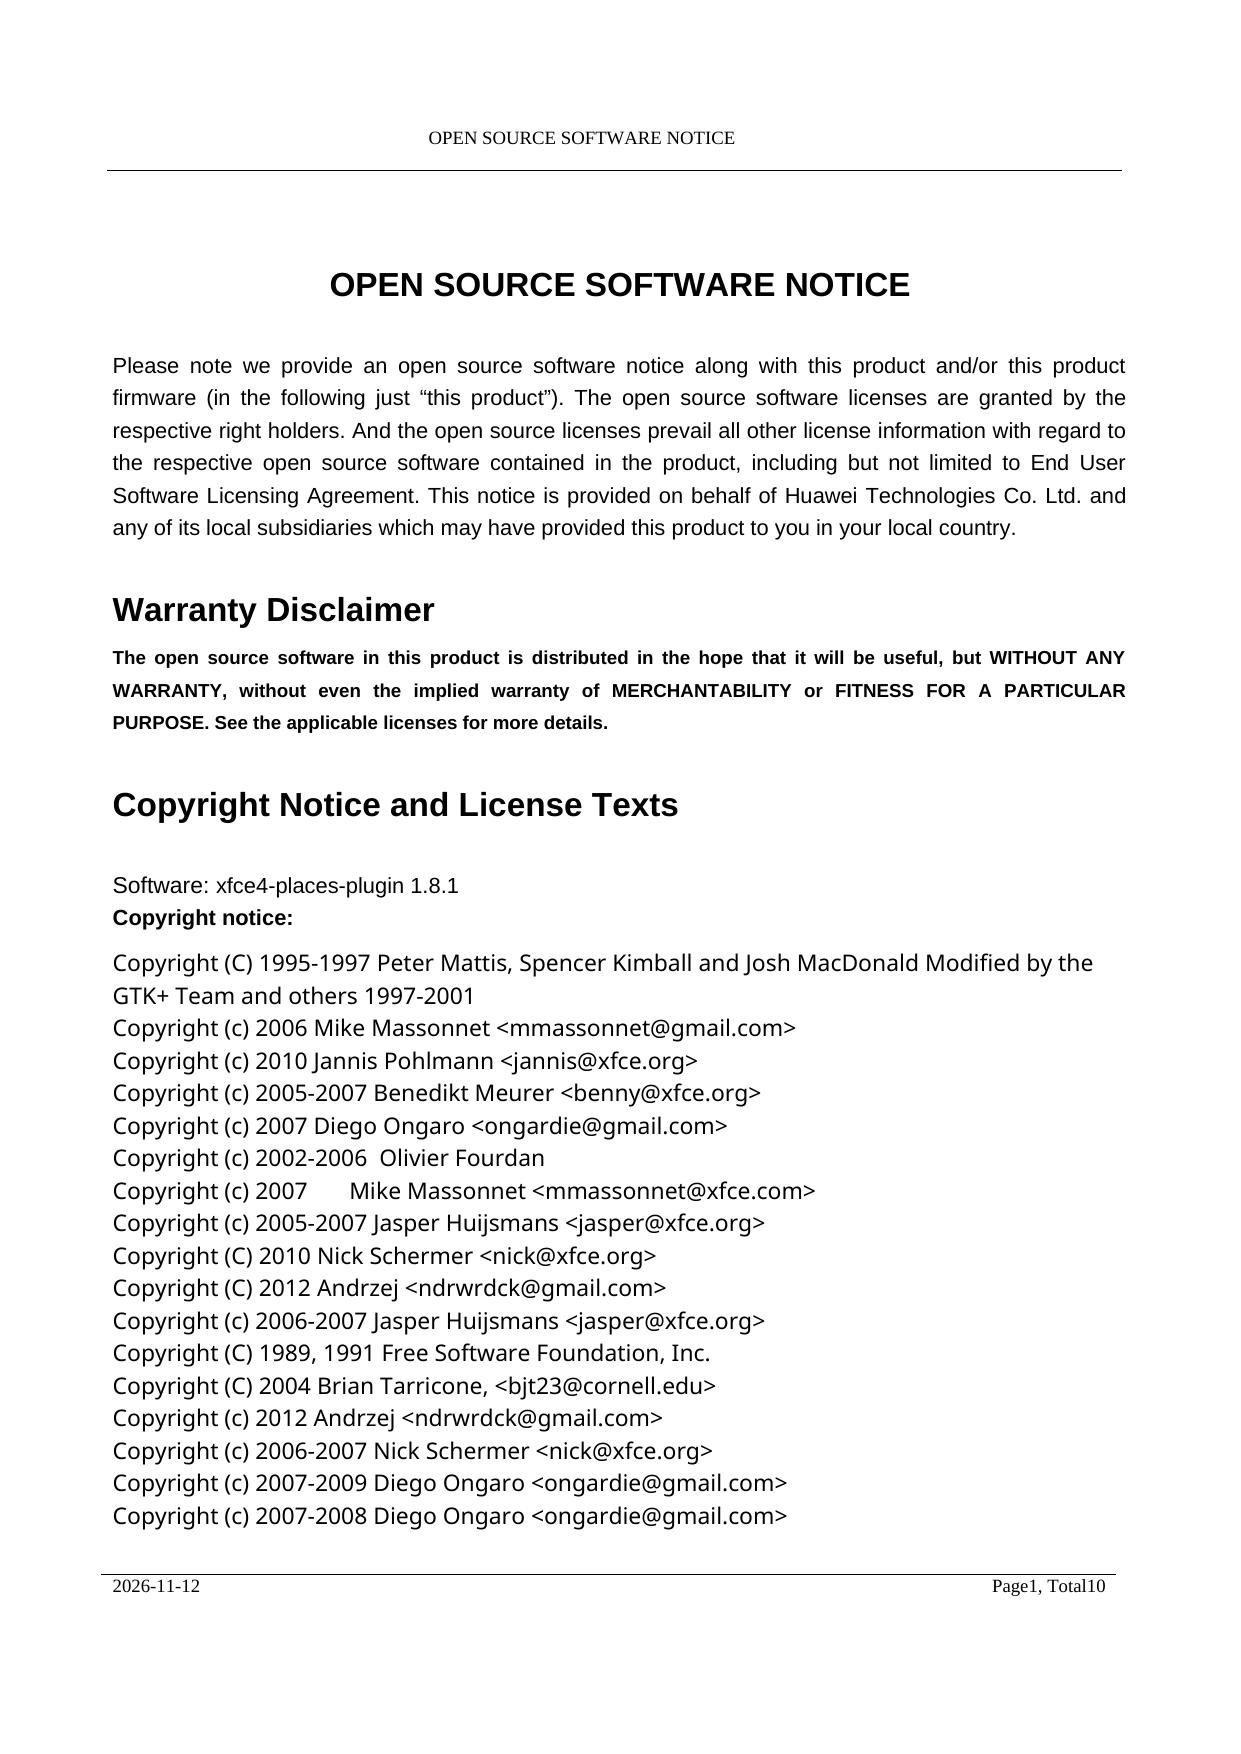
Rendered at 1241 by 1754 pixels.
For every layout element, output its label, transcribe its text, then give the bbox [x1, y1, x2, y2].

text OPEN SOURCE SOFTWARE NOTICE [112, 251, 1128, 316]
text The open source software in this product is distributed in the hope that it will be useful, but WITHOUT ANY WARRANTY, without even the implied warranty of MERCHANTABILITY or FITNESS FOR A PARTICULAR PURPOSE. See the applicable licenses for more details. [112, 641, 1128, 739]
text Warranty Disclaimer [112, 576, 1128, 641]
text Copyright notice: [112, 901, 1128, 934]
text Please note we provide an open source software notice along with this product and/or this product firmware (in the following just “this product”). The open source software licenses are granted by the respective right holders. And the open source licenses prevail all other license information with regard to the respective open source software contained in the product, including but not limited to End User Software Licensing Agreement. This notice is provided on behalf of Huawei Technologies Co. Ltd. and any of its local subsidiaries which may have provided this product to you in your local country. [112, 349, 1128, 544]
text Copyright Notice and License Texts [112, 771, 1128, 836]
text Copyright (C) 1995-1997 Peter Mattis, Spencer Kimball and Josh MacDonald Modified by the GTK+ Team and others 1997-2001 Copyright (c) 2006 Mike Massonnet <mmassonnet@gmail.com> Copyright (c) 2010 Jannis Pohlmann <jannis@xfce.org> Copyright (c) 2005-2007 Benedikt Meurer <benny@xfce.org> Copyright (c) 2007 Diego Ongaro <ongardie@gmail.com> Copyright (c) 2002-2006 Olivier Fourdan Copyright (c) 2007 Mike Massonnet <mmassonnet@xfce.com> Copyright (c) 2005-2007 Jasper Huijsmans <jasper@xfce.org> Copyright (C) 2010 Nick Schermer <nick@xfce.org> Copyright (C) 2012 Andrzej <ndrwrdck@gmail.com> Copyright (c) 2006-2007 Jasper Huijsmans <jasper@xfce.org> Copyright (C) 1989, 1991 Free Software Foundation, Inc. Copyright (C) 2004 Brian Tarricone, <bjt23@cornell.edu> Copyright (c) 2012 Andrzej <ndrwrdck@gmail.com> Copyright (c) 2006-2007 Nick Schermer <nick@xfce.org> Copyright (c) 2007-2009 Diego Ongaro <ongardie@gmail.com> Copyright (c) 2007-2008 Diego Ongaro <ongardie@gmail.com> [112, 947, 1128, 1564]
text Software: xfce4-places-plugin 1.8.1 [112, 869, 1128, 901]
